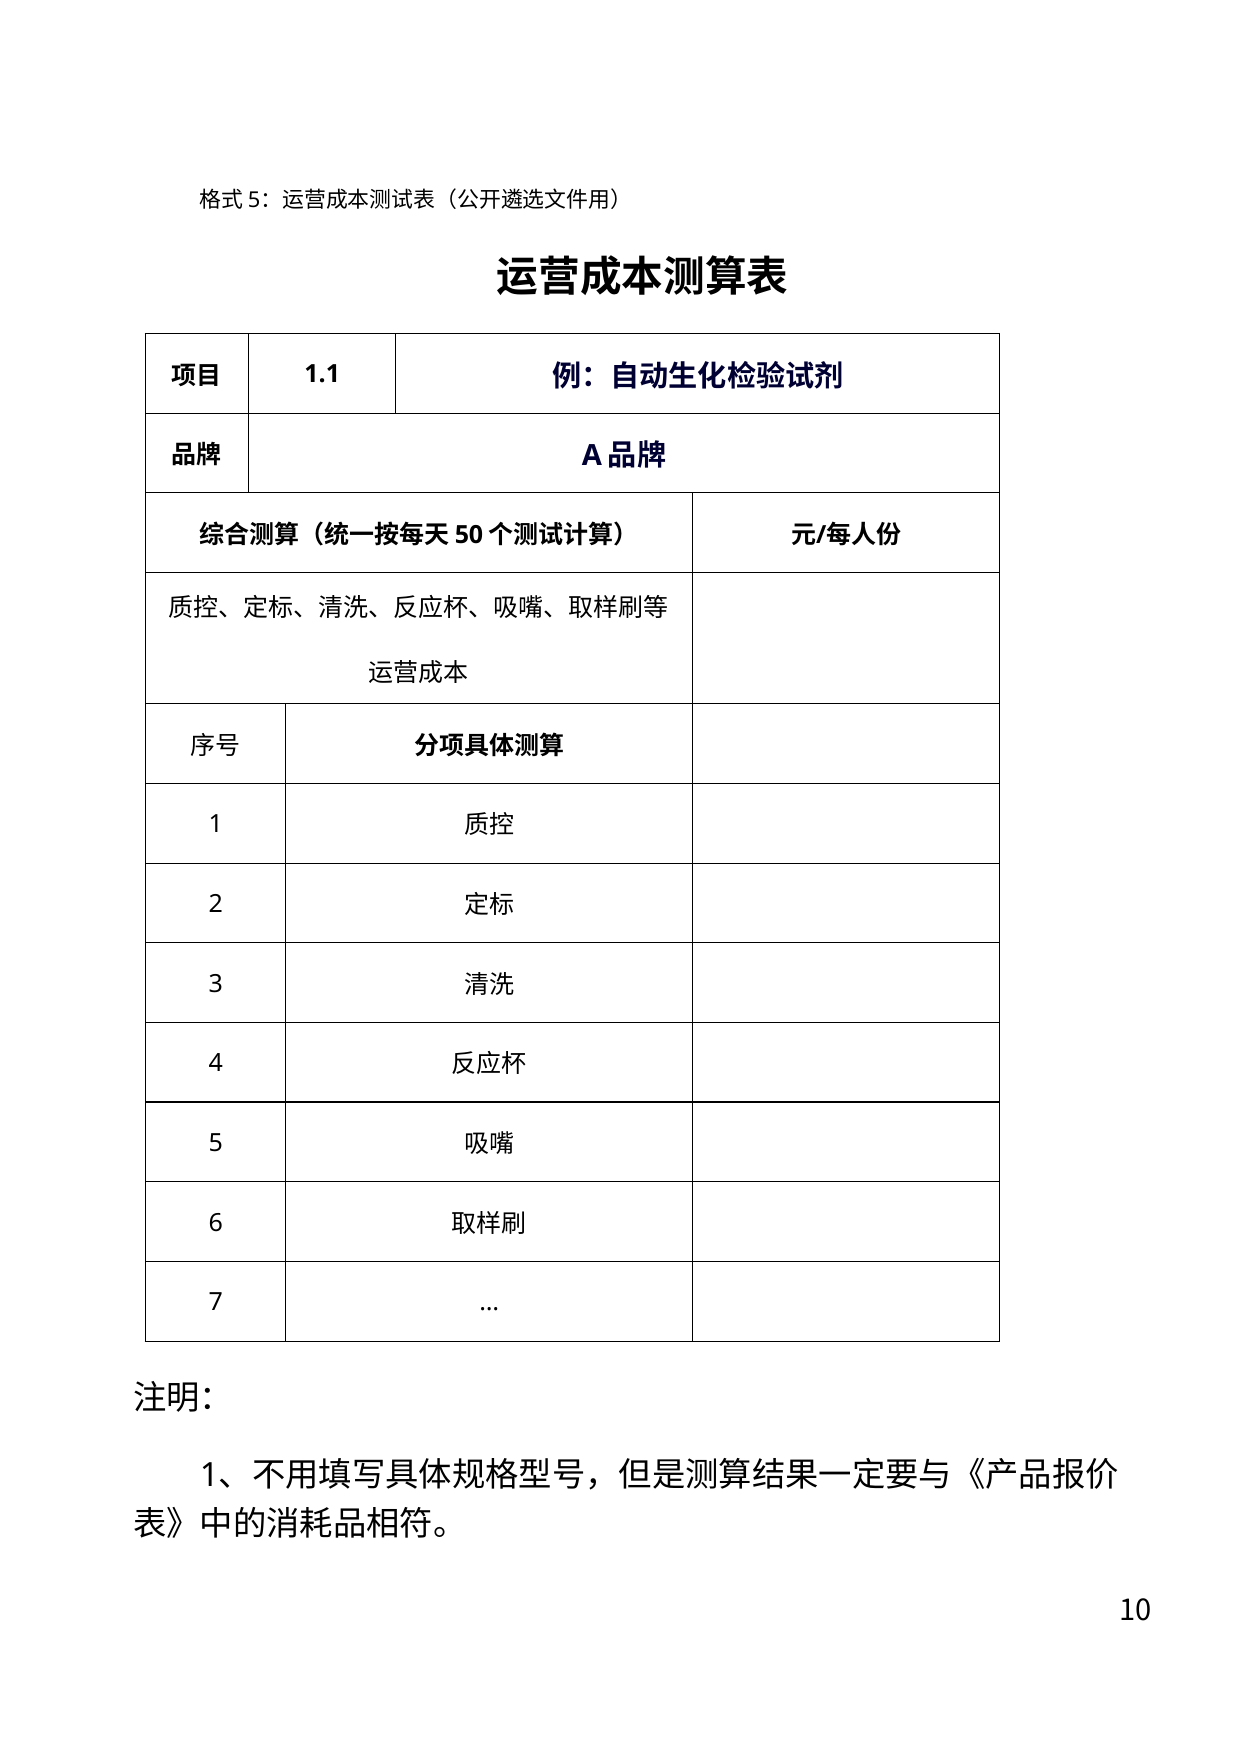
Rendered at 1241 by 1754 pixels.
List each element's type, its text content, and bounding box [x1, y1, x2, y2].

table_cell 品牌 [146, 414, 248, 492]
table_cell … [286, 1262, 692, 1341]
table_header 1.1 [249, 334, 395, 413]
table_cell 元/每人份 [693, 493, 999, 572]
table_cell [693, 704, 999, 783]
table_cell A品牌 [249, 414, 999, 492]
table_cell 吸嘴 [286, 1103, 692, 1181]
table_cell 5 [146, 1103, 285, 1181]
table_cell 7 [146, 1262, 285, 1341]
table_cell [693, 943, 999, 1022]
table_header 例：自动生化检验试剂 [396, 334, 999, 413]
table_cell [693, 1103, 999, 1181]
table_cell 质控 [286, 784, 692, 862]
table_cell 取样刷 [286, 1182, 692, 1261]
table_cell [693, 1023, 999, 1101]
table_cell 定标 [286, 864, 692, 942]
table_cell 综合测算（统一按每天50个测试计算） [146, 493, 692, 572]
table_cell 清洗 [286, 943, 692, 1022]
text 1、不用填写具体规格型号，但是测算结果一定要与《产品报价表》中的消耗品相符。 [133, 1448, 1152, 1545]
table_cell 3 [146, 943, 285, 1022]
table_cell [693, 864, 999, 942]
table_cell 序号 [146, 704, 285, 783]
table_cell [693, 1262, 999, 1341]
table_cell [693, 573, 999, 703]
table_cell 1 [146, 784, 285, 862]
text 注明： [133, 1371, 1152, 1419]
table_cell [693, 1182, 999, 1261]
table_cell 质控、定标、清洗、反应杯、吸嘴、取样刷等运营成本 [146, 573, 692, 703]
table_cell [693, 784, 999, 862]
table_cell 4 [146, 1023, 285, 1101]
table_cell 6 [146, 1182, 285, 1261]
table_header 项目 [146, 334, 248, 413]
table_cell 反应杯 [286, 1023, 692, 1101]
text 运营成本测算表 [133, 243, 1152, 304]
text 日期： 年 月 日格式5：运营成本测试表（公开遴选文件用） [133, 182, 1152, 214]
table_cell 分项具体测算 [286, 704, 692, 783]
table_cell 2 [146, 864, 285, 942]
